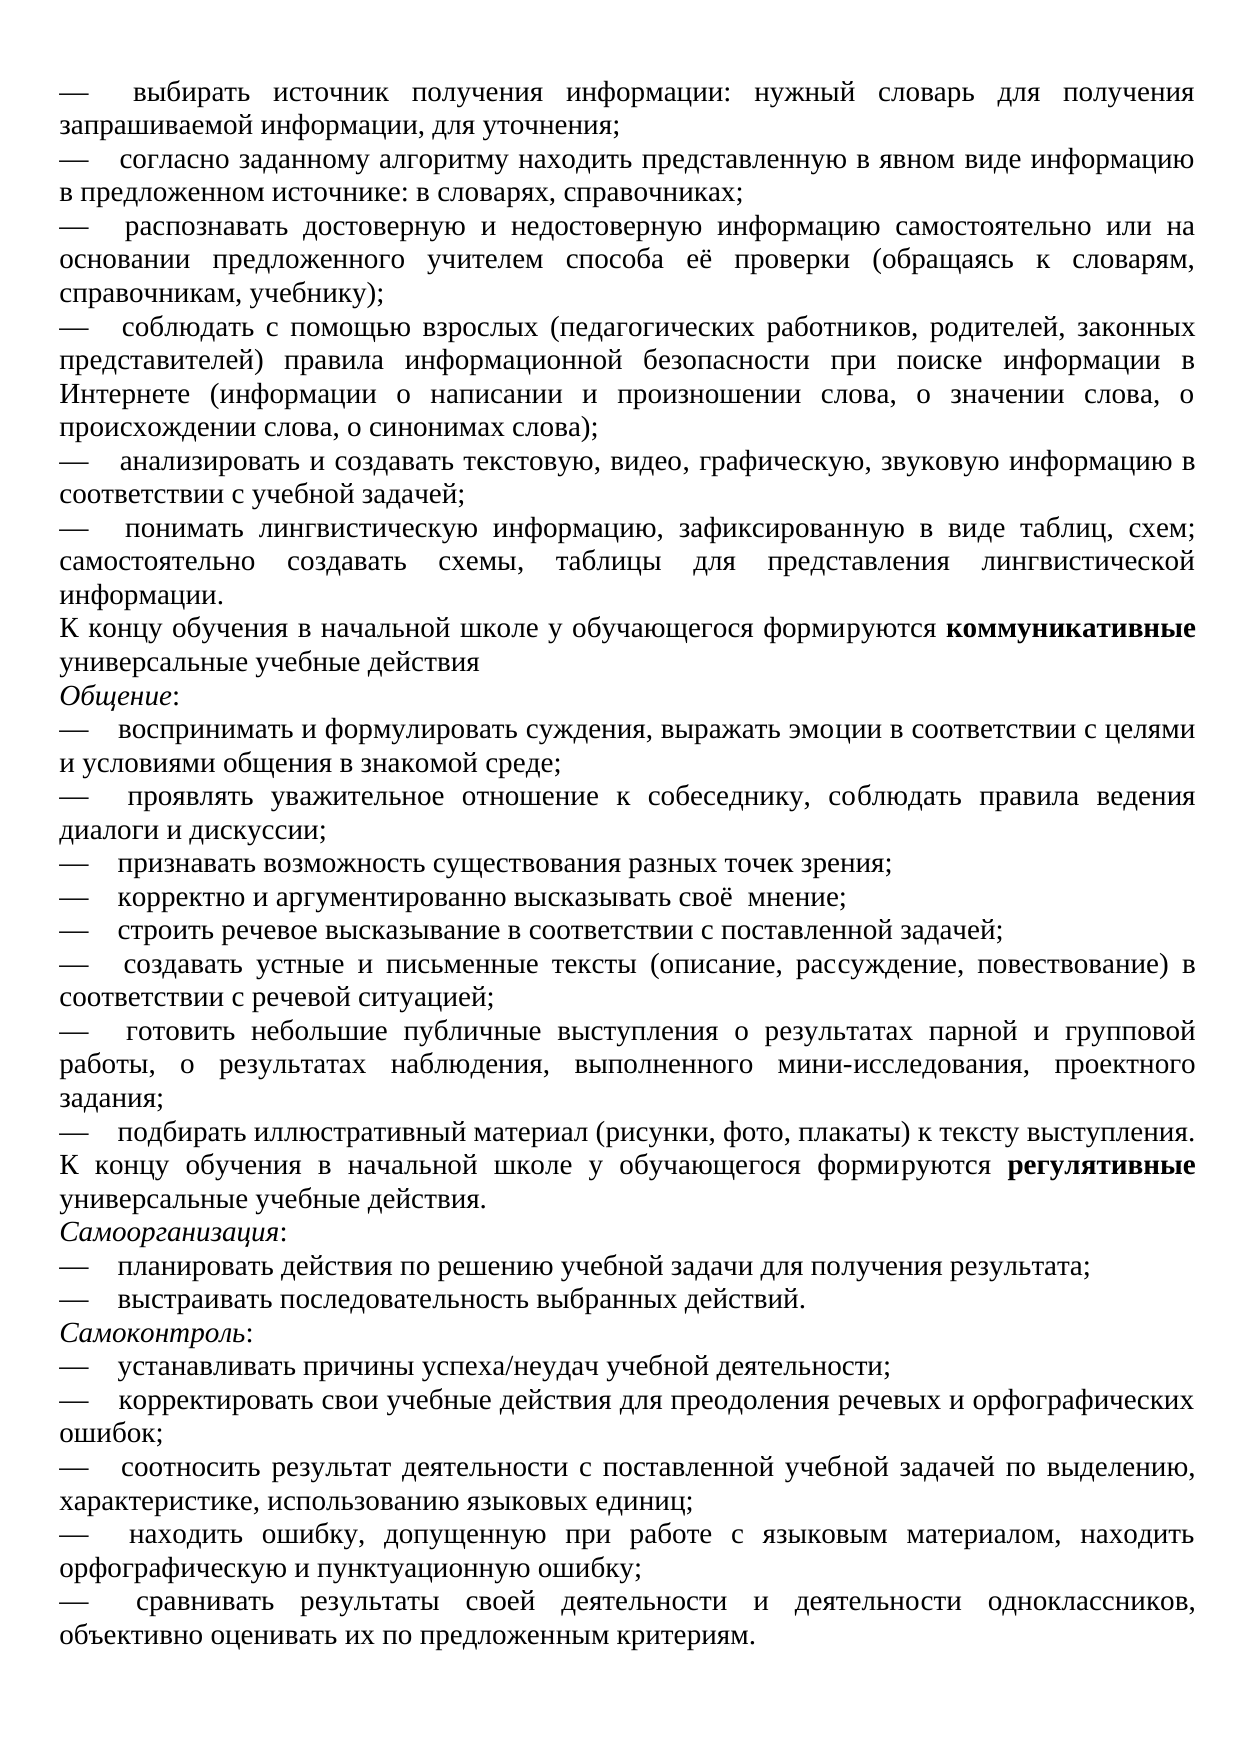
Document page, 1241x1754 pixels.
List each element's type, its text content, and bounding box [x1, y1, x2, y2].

text — сравнивать результаты своей деятельности и деятельности одноклассников, объективно оценивать их по предложенным критериям. [59, 1583, 1196, 1650]
text Самоорганизация: [59, 1214, 1196, 1248]
text Общение: [59, 678, 1196, 711]
text Самоконтроль: [59, 1315, 1196, 1348]
text — согласно заданному алгоритму находить представленную в явном виде информацию в предложенном источнике: в словарях, справочниках; [59, 141, 1196, 208]
text — корректно и аргументированно высказывать своё мнение; [59, 879, 1196, 912]
text — строить речевое высказывание в соответствии с поставленной задачей; [59, 912, 1196, 946]
text — соблюдать с помощью взрослых (педагогических работников, родителей, законных представителей) правила информационной безопасности при поиске информации в Интернете (информации о написании и произношении слова, о значении слова, о происхождении слова, о синонимах слова); [59, 309, 1196, 443]
text — анализировать и создавать текстовую, видео, графическую, звуковую информацию в соответствии с учебной задачей; [59, 443, 1196, 510]
text — выбирать источник получения информации: нужный словарь для получения запрашиваемой информации, для уточнения; [59, 74, 1196, 141]
text — распознавать достоверную и недостоверную информацию самостоятельно или на основании предложенного учителем способа её проверки (обращаясь к словарям, справочникам, учебнику); [59, 208, 1196, 309]
text — создавать устные и письменные тексты (описание, рассуждение, повествование) в соответствии с речевой ситуацией; [59, 946, 1196, 1013]
text — готовить небольшие публичные выступления о результатах парной и групповой работы, о результатах наблюдения, выполненного мини-исследования, проектного задания; [59, 1013, 1196, 1114]
text — находить ошибку, допущенную при работе с языковым материалом, находить орфографическую и пунктуационную ошибку; [59, 1516, 1196, 1583]
text — подбирать иллюстративный материал (рисунки, фото, плакаты) к тексту выступления. [59, 1114, 1196, 1147]
text — выстраивать последовательность выбранных действий. [59, 1281, 1196, 1315]
text К концу обучения в начальной школе у обучающегося формируются регулятивные универсальные учебные действия. [59, 1147, 1196, 1214]
text — корректировать свои учебные действия для преодоления речевых и орфографических ошибок; [59, 1382, 1196, 1449]
text — признавать возможность существования разных точек зрения; [59, 845, 1196, 879]
text К концу обучения в начальной школе у обучающегося формируются коммуникативные универсальные учебные действия [59, 611, 1196, 678]
text — устанавливать причины успеха/неудач учебной деятельности; [59, 1348, 1196, 1382]
text — планировать действия по решению учебной задачи для получения результата; [59, 1248, 1196, 1281]
text — понимать лингвистическую информацию, зафиксированную в виде таблиц, схем; самостоятельно создавать схемы, таблицы для представления лингвистической информации. [59, 510, 1196, 611]
text — воспринимать и формулировать суждения, выражать эмоции в соответствии с целями и условиями общения в знакомой среде; [59, 711, 1196, 778]
text — соотносить результат деятельности с поставленной учебной задачей по выделению, характеристике, использованию языковых единиц; [59, 1449, 1196, 1516]
text — проявлять уважительное отношение к собеседнику, соблюдать правила ведения диалоги и дискуссии; [59, 778, 1196, 845]
